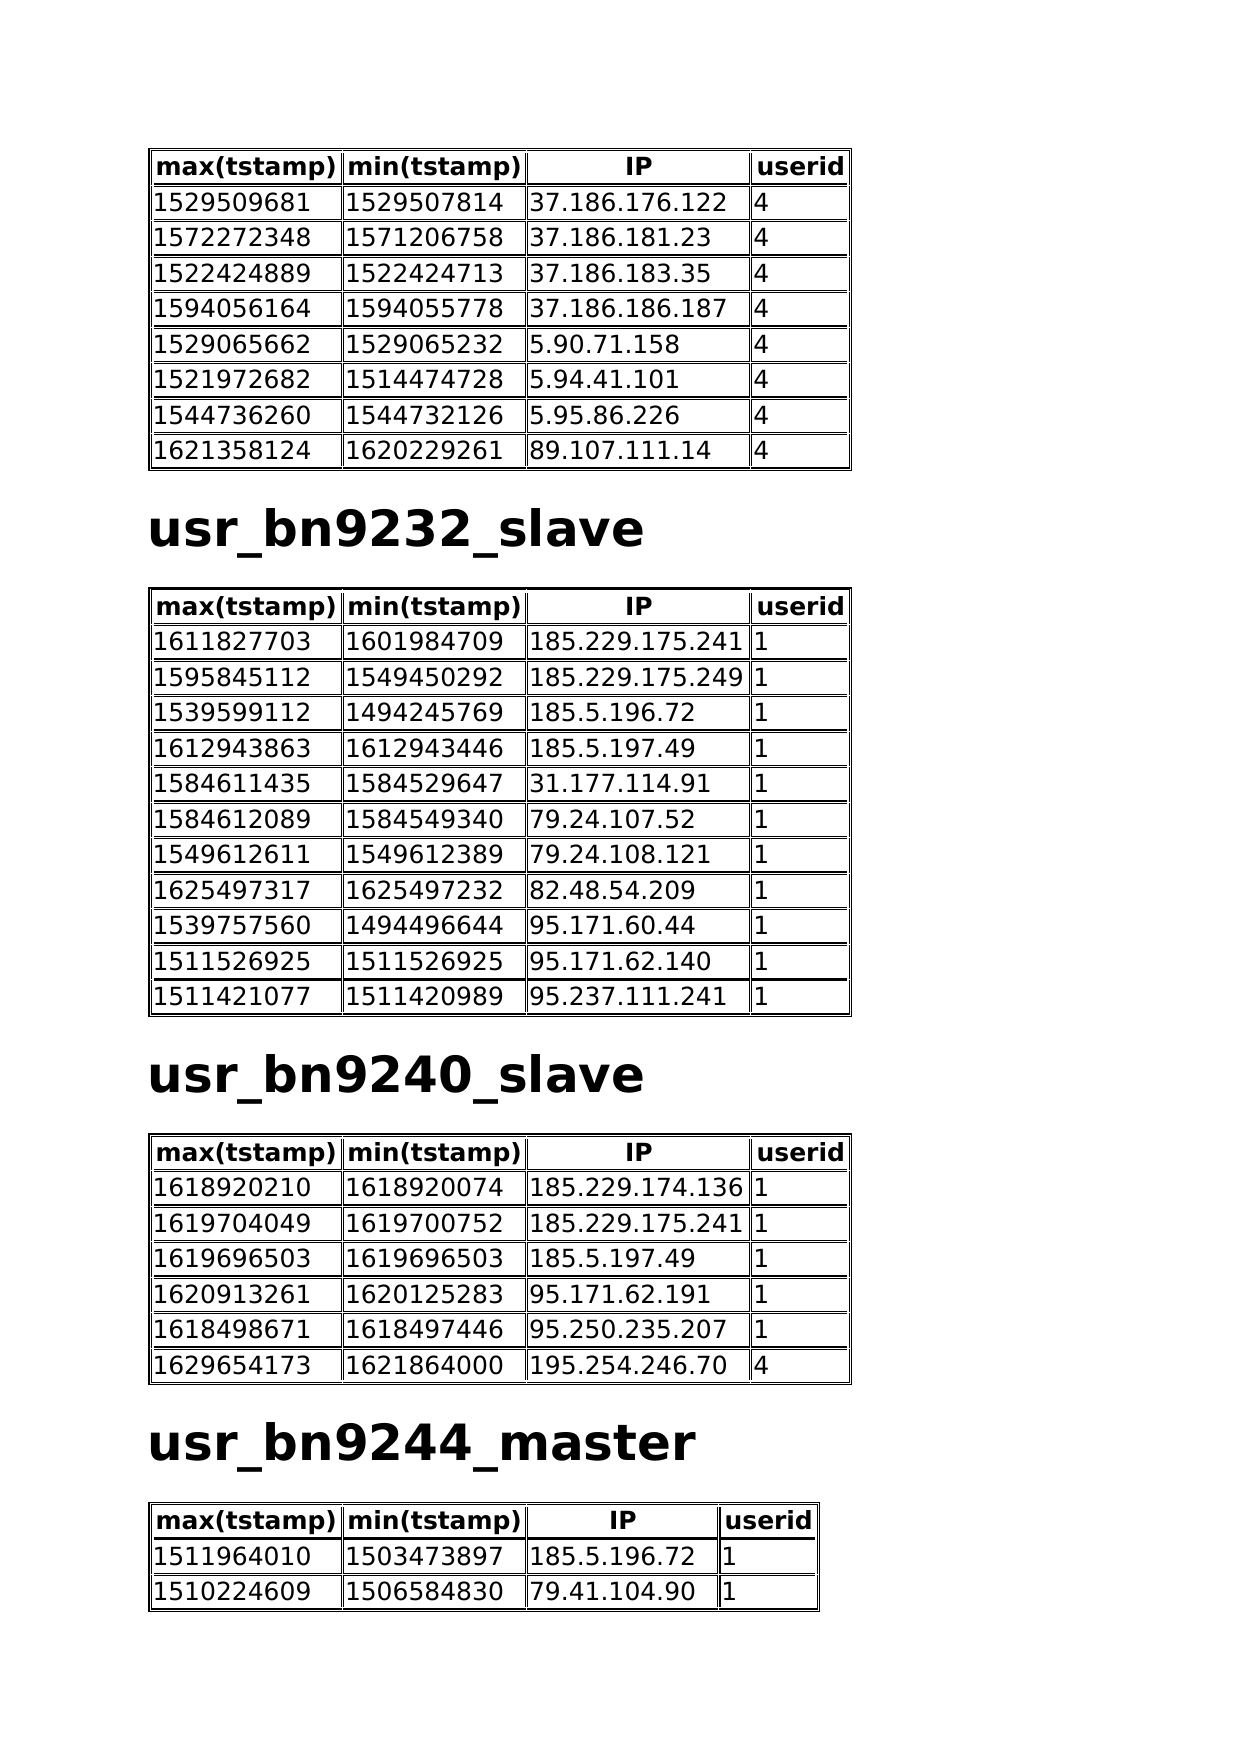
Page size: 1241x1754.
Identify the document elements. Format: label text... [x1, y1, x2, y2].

text usr_bn9232_slave [148, 500, 1093, 558]
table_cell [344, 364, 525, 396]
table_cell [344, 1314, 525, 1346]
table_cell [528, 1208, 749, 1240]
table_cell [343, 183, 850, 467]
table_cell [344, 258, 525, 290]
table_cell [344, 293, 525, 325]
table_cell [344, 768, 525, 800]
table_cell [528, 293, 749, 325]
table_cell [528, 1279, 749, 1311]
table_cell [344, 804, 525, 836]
text usr_bn9240_slave [148, 1046, 1093, 1104]
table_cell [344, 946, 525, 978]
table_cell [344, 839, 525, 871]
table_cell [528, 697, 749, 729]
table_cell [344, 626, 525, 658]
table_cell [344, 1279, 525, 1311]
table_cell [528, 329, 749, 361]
text usr_bn9244_master [148, 1414, 1093, 1472]
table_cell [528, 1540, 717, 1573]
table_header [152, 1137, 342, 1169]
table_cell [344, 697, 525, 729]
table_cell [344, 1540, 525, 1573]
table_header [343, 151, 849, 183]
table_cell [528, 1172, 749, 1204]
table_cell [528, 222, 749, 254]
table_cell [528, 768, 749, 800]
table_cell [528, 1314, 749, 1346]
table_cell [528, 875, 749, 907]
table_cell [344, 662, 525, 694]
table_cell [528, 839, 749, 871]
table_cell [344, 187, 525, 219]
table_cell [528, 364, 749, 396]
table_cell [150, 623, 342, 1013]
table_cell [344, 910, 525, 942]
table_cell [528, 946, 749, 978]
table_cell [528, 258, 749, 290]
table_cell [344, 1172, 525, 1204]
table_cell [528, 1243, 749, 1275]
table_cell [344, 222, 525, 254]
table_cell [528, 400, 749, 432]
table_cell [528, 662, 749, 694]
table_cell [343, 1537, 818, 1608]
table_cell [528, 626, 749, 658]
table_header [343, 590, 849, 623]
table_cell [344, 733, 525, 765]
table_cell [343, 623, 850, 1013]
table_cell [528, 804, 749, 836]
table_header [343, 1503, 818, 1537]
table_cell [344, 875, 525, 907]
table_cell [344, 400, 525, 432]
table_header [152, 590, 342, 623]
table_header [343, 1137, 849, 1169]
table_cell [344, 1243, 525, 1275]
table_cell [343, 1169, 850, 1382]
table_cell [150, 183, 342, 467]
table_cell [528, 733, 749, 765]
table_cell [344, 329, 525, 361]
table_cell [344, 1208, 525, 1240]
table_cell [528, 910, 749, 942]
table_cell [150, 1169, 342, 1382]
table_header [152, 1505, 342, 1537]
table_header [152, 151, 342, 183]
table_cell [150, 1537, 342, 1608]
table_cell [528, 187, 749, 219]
